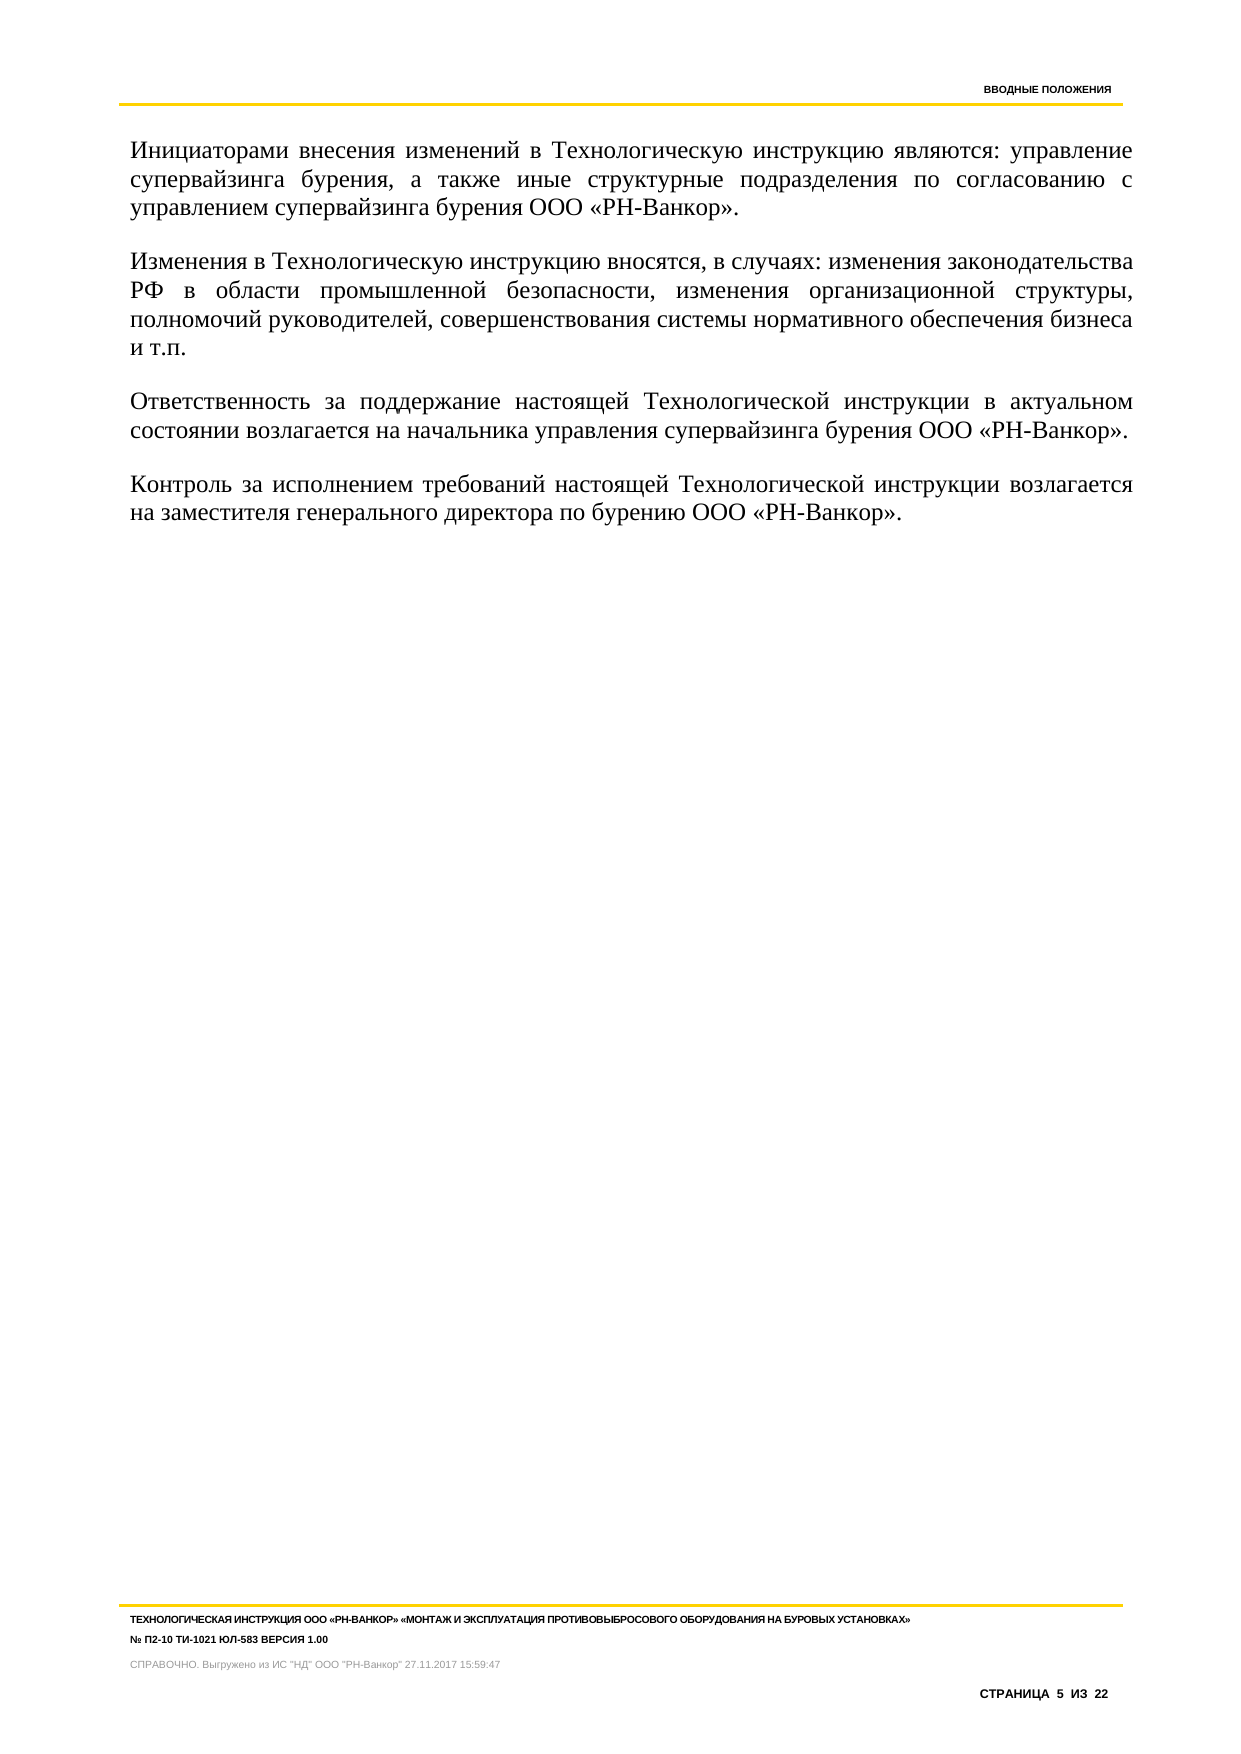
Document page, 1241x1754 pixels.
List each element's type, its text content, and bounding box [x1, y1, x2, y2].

text Изменения в Технологическую инструкцию вносятся, в случаях: изменения законодательства РФ в области промышленной безопасности, изменения организационной структуры, полномочий руководителей, совершенствования системы нормативного обеспечения бизнеса и т.п. [130, 246, 1134, 361]
text Инициаторами внесения изменений в Технологическую инструкцию являются: управление супервайзинга бурения, а также иные структурные подразделения по согласованию с управлением супервайзинга бурения ООО «РН-Ванкор». [130, 135, 1134, 221]
text Контроль за исполнением требований настоящей Технологической инструкции возлагается на заместителя генерального директора по бурению ООО «РН-Ванкор». [130, 469, 1134, 526]
text Ответственность за поддержание настоящей Технологической инструкции в актуальном состоянии возлагается на начальника управления супервайзинга бурения ООО «РН-Ванкор». [130, 386, 1134, 444]
